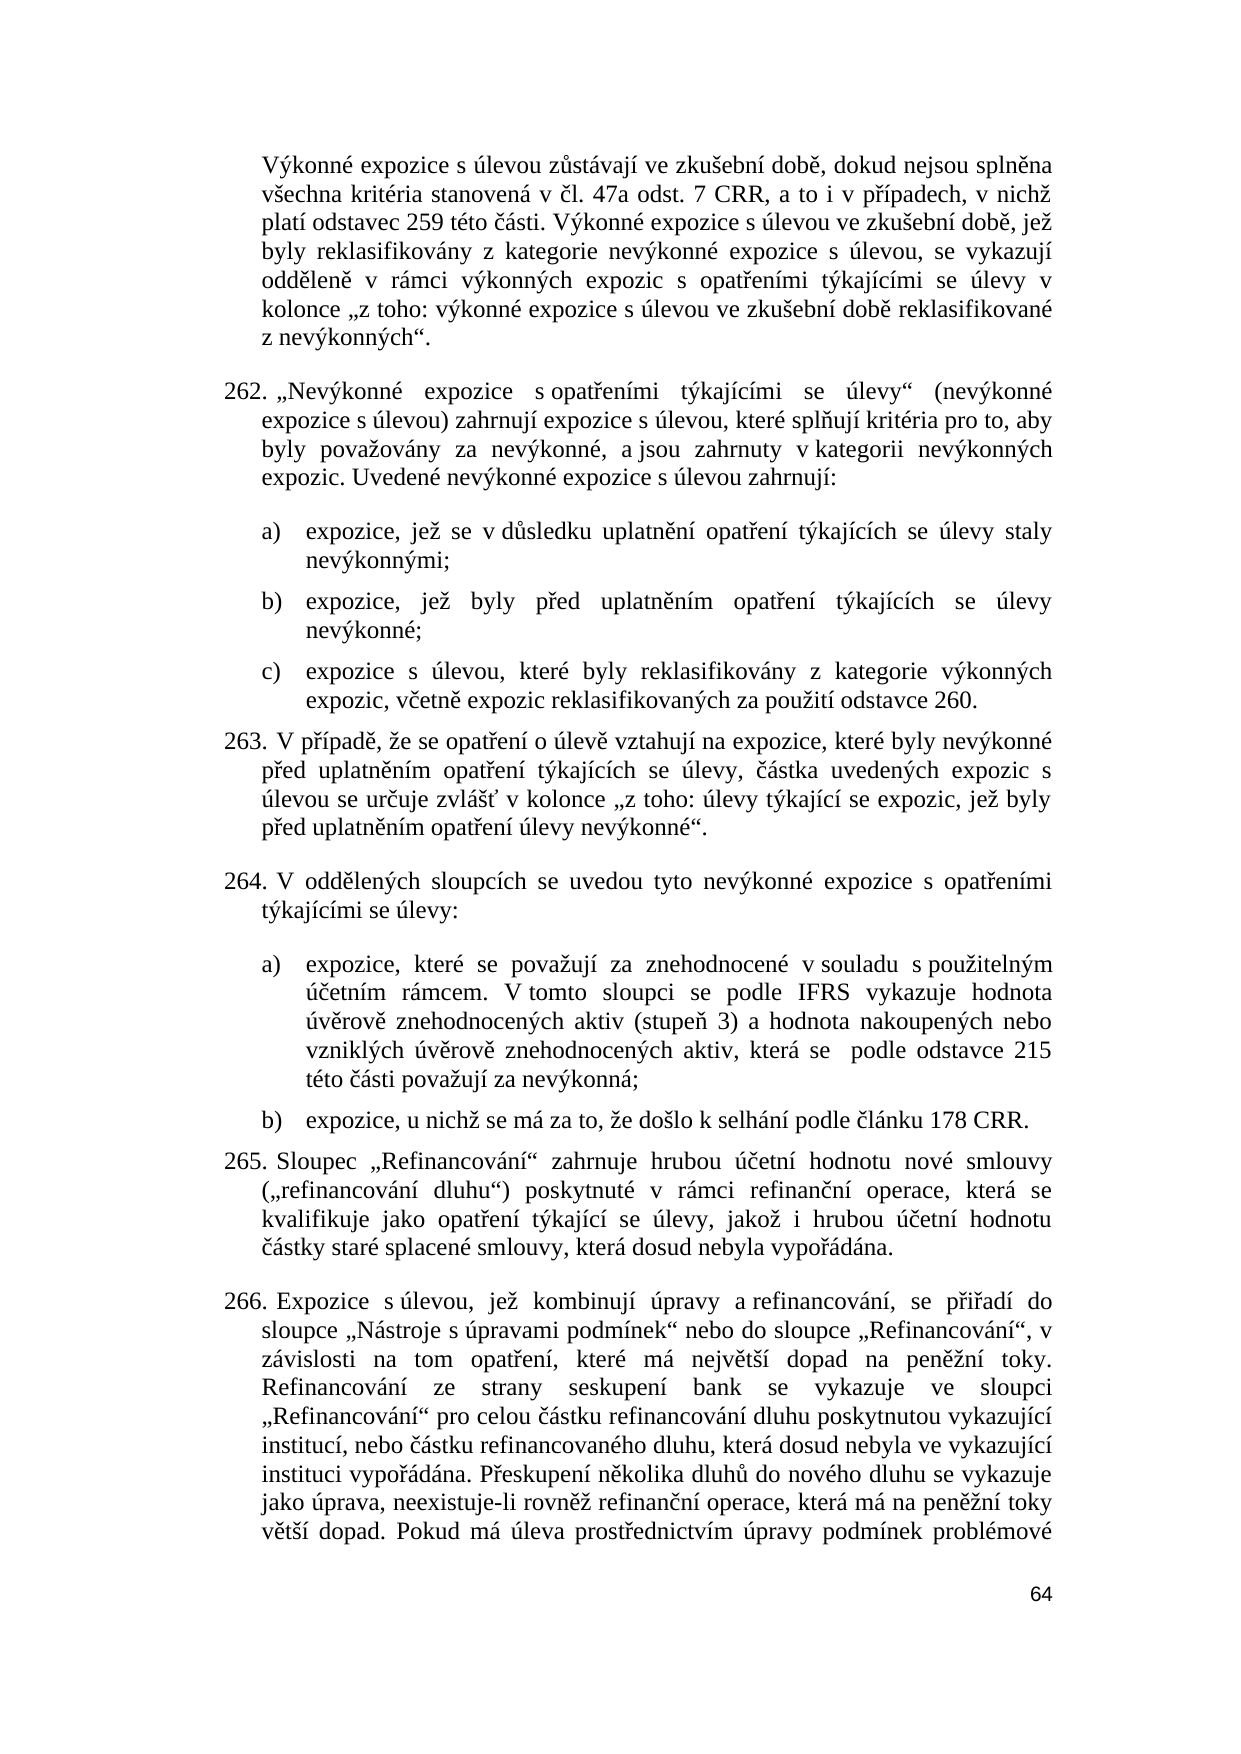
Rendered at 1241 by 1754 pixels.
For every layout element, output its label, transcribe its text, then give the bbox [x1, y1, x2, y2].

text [224, 150, 1053, 351]
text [224, 1286, 1053, 1545]
text V případě, že se opatření o úlevě vztahují na expozice, které byly nevýkonné před uplatněním opatření týkajících se úlevy, částka uvedených expozic s úlevou se určuje zvlášť v kolonce „z toho: úlevy týkající se expozic, jež byly před uplatněním opatření úlevy nevýkonné“. [224, 726, 1053, 841]
text Sloupec „Refinancování“ zahrnuje hrubou účetní hodnotu nové smlouvy („refinancování dluhu“) poskytnuté v rámci refinanční operace, která se kvalifikuje jako opatření týkající se úlevy, jakož i hrubou účetní hodnotu částky staré splacené smlouvy, která dosud nebyla vypořádána. [224, 1146, 1053, 1261]
list expozice, jež se v důsledku uplatnění opatření týkajících se úlevy staly nevýkonnými; [261, 516, 1053, 574]
list expozice, které se považují za znehodnocené v souladu s použitelným účetním rámcem. V tomto sloupci se podle IFRS vykazuje hodnota úvěrově znehodnocených aktiv (stupeň 3) a hodnota nakoupených nebo vzniklých úvěrově znehodnocených aktiv, která se podle odstavce 215 této části považují za nevýkonná; [261, 949, 1053, 1092]
text V oddělených sloupcích se uvedou tyto nevýkonné expozice s opatřeními týkajícími se úlevy: [224, 866, 1053, 924]
text „Nevýkonné expozice s opatřeními týkajícími se úlevy“ (nevýkonné expozice s úlevou) zahrnují expozice s úlevou, které splňují kritéria pro to, aby byly považovány za nevýkonné, a jsou zahrnuty v kategorii nevýkonných expozic. Uvedené nevýkonné expozice s úlevou zahrnují: [224, 376, 1053, 491]
list expozice, jež byly před uplatněním opatření týkajících se úlevy nevýkonné; [261, 586, 1053, 644]
list expozice s úlevou, které byly reklasifikovány z kategorie výkonných expozic, včetně expozic reklasifikovaných za použití odstavce 260. [261, 656, 1053, 714]
list expozice, u nichž se má za to, že došlo k selhání podle článku 178 CRR. [261, 1105, 1053, 1134]
